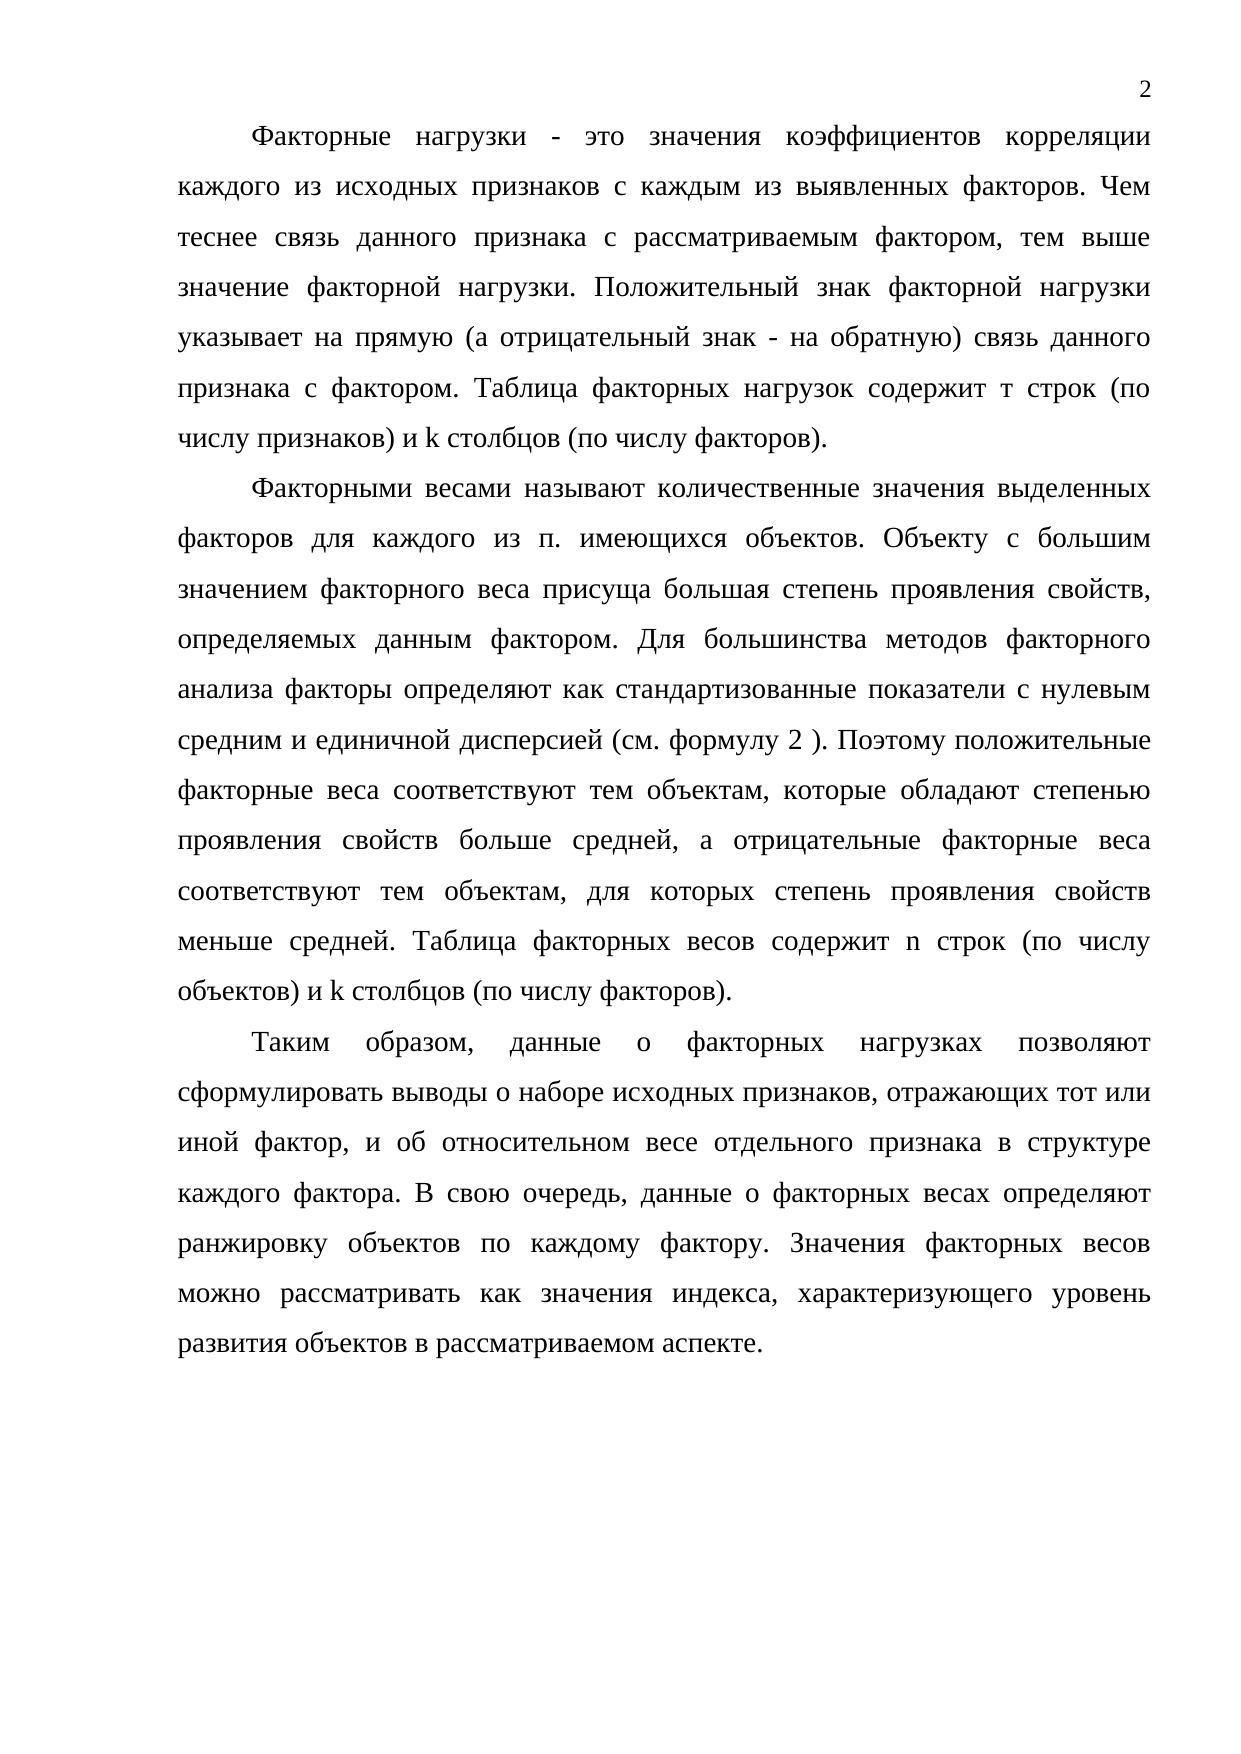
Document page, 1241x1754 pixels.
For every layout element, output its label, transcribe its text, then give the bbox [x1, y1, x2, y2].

text Факторными весами называют количественные значения выделенных факторов для каждого из п. имеющихся объектов. Объекту с большим значением факторного веса присуща большая степень проявления свойств, определяемых данным фактором. Для большинства методов факторного анализа факторы определяют как стандартизованные показатели с нулевым средним и единичной дисперсией (см. формулу 2 ). Поэтому положительные факторные веса соответствуют тем объектам, которые обладают степенью проявления свойств больше средней, а отрицательные факторные веса соответствуют тем объектам, для которых степень проявления свойств меньше средней. Таблица факторных весов содержит n строк (по числу объектов) и k столбцов (по числу факторов). [177, 470, 1152, 1007]
text Таким образом, данные о факторных нагрузках позволяют сформулировать выводы о наборе исходных признаков, отражающих тот или иной фактор, и об относительном весе отдельного признака в структуре каждого фактора. В свою очередь, данные о факторных весах определяют ранжировку объектов по каждому фактору. Значения факторных весов можно рассматривать как значения индекса, характеризующего уровень развития объектов в рассматриваемом аспекте. [177, 1024, 1152, 1359]
text Факторные нагрузки - это значения коэффициентов корреляции каждого из исходных признаков с каждым из выявленных факторов. Чем теснее связь данного признака с рассматриваемым фактором, тем выше значение факторной нагрузки. Положительный знак факторной нагрузки указывает на прямую (а отрицательный знак - на обратную) связь данного признака с фактором. Таблица факторных нагрузок содержит т строк (по числу признаков) и k столбцов (по числу факторов). [177, 118, 1152, 453]
